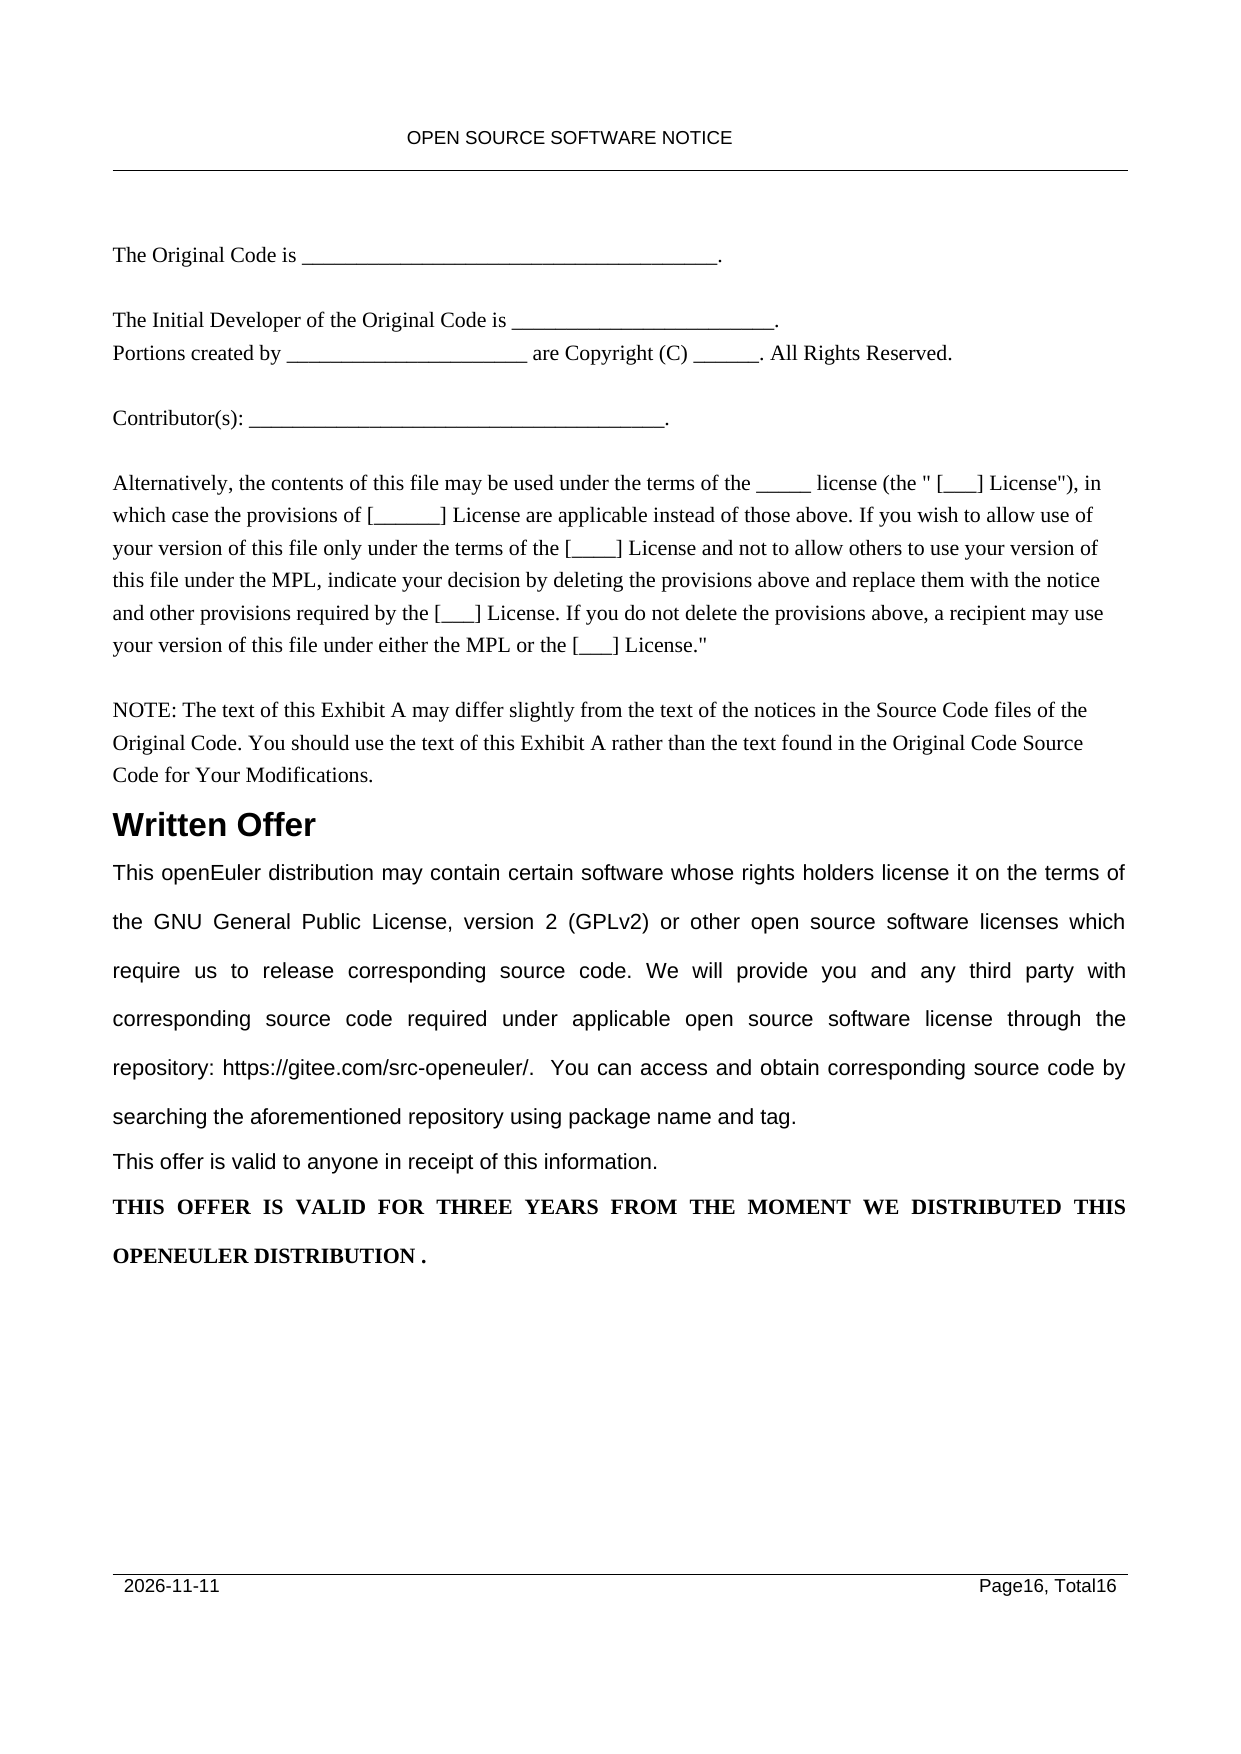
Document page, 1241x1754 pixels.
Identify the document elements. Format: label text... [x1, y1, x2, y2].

text Written Offer [112, 791, 1128, 856]
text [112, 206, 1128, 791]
text This openEuler distribution may contain certain software whose rights holders license it on the terms of the GNU General Public License, version 2 (GPLv2) or other open source software licenses which require us to release corresponding source code. We will provide you and any third party with corresponding source code required under applicable open source software license through the repository: https://gitee.com/src-openeuler/. You can access and obtain corresponding source code by searching the aforementioned repository using package name and tag. [112, 856, 1128, 1133]
text THIS OFFER IS VALID FOR THREE YEARS FROM THE MOMENT WE DISTRIBUTED THIS OPENEULER DISTRIBUTION . [112, 1190, 1128, 1272]
text This offer is valid to anyone in receipt of this information. [112, 1145, 1128, 1178]
